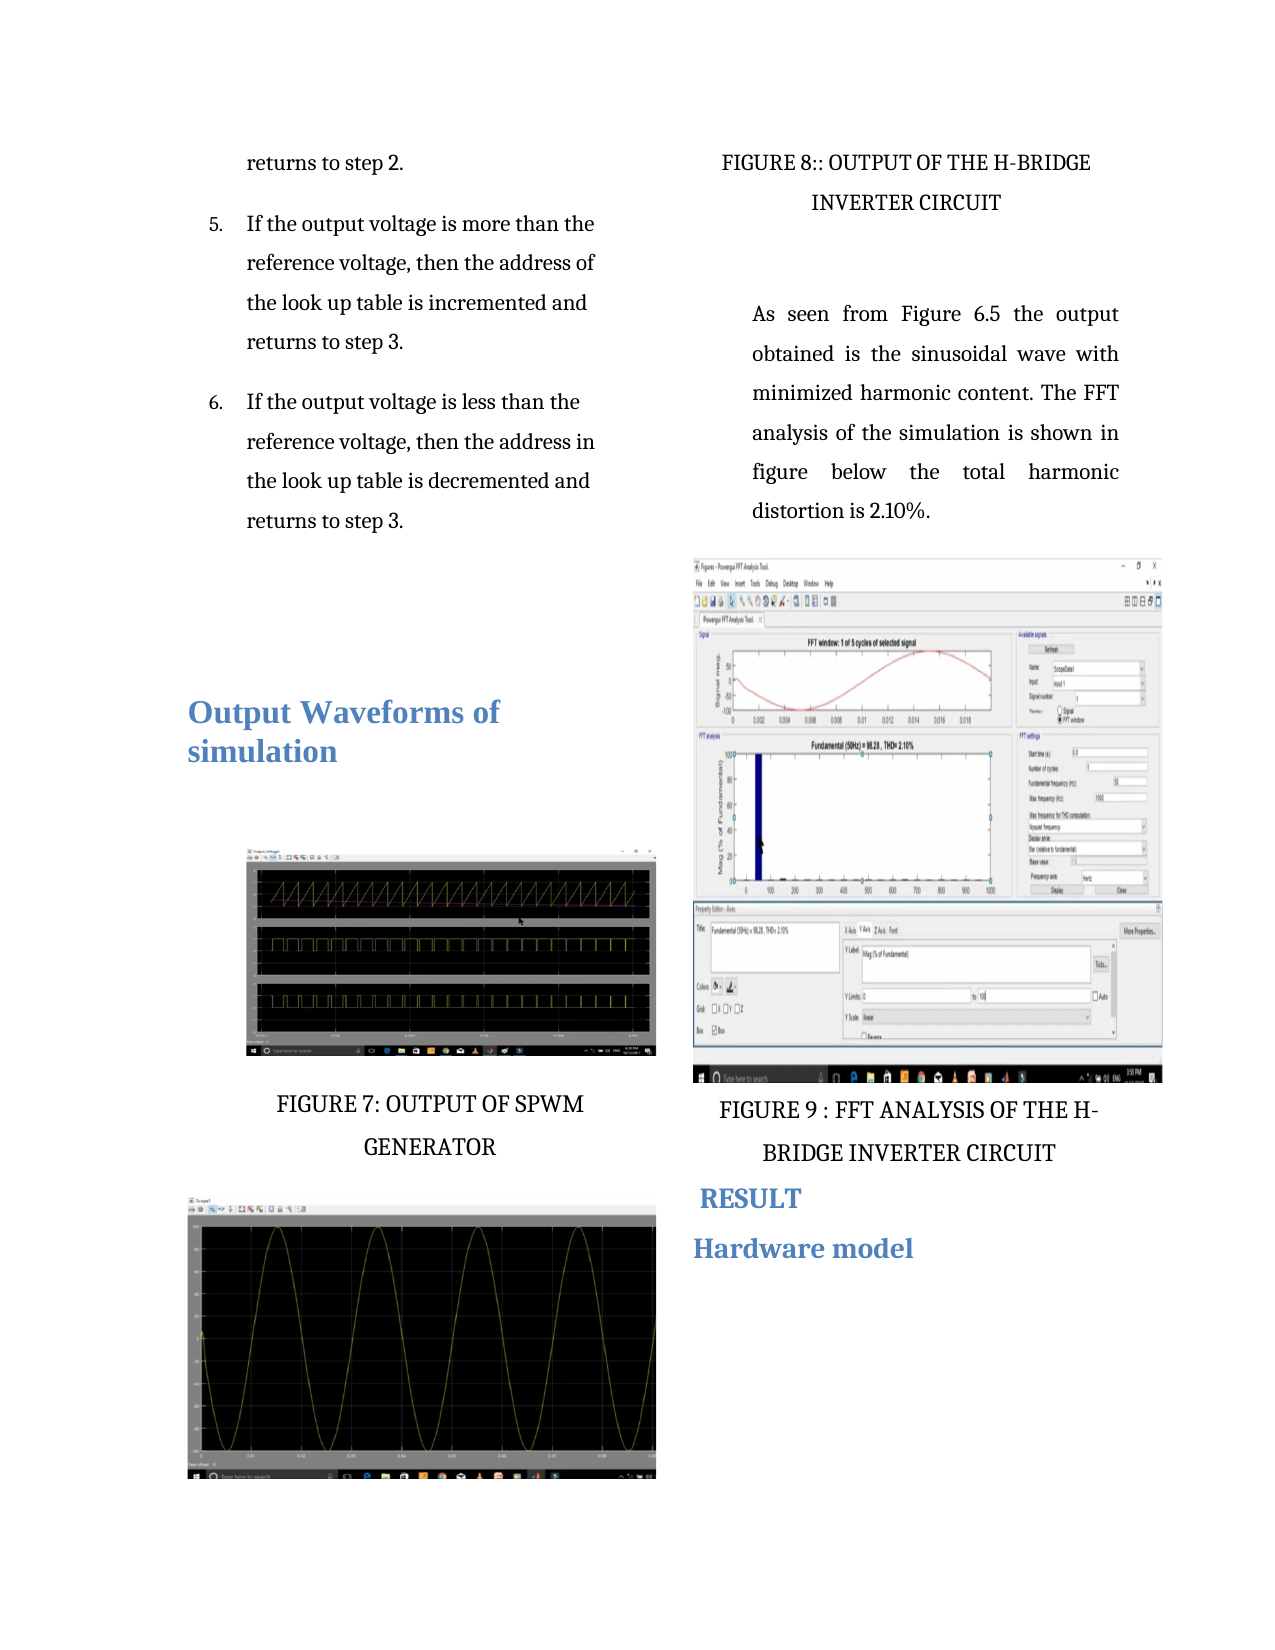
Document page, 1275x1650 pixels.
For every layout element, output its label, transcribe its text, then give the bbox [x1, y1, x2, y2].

text FIGURE 8:: OUTPUT OF THE H-BRIDGE INVERTER CIRCUIT [693, 150, 1119, 216]
text RESULT [693, 1182, 1125, 1216]
list If there is equality between the output voltage and ref- erence voltage, then returns to step 2. [209, 150, 614, 176]
text FIGURE 9 : FFT ANALYSIS OF THE H-BRIDGE INVERTER CIRCUIT [693, 1096, 1125, 1168]
text Output Waveforms of simulation [187, 692, 619, 769]
text As seen from Figure 6.5 the output obtained is the sinusoidal wave with minimized harmonic content. The FFT analysis of the simulation is shown in figure below the total harmonic distortion is 2.10%. [752, 301, 1119, 524]
list If the output voltage is less than the reference voltage, then the address in the look up table is decremented and returns to step 3. [209, 389, 614, 534]
picture [246, 848, 657, 1056]
text Hardware model [693, 1233, 1125, 1266]
picture [187, 1197, 657, 1479]
list If the output voltage is more than the reference voltage, then the address of the look up table is incremented and returns to step 3. [209, 210, 614, 355]
text FIGURE 7: OUTPUT OF SPWM GENERATOR [246, 1090, 614, 1162]
picture [693, 558, 1163, 1083]
